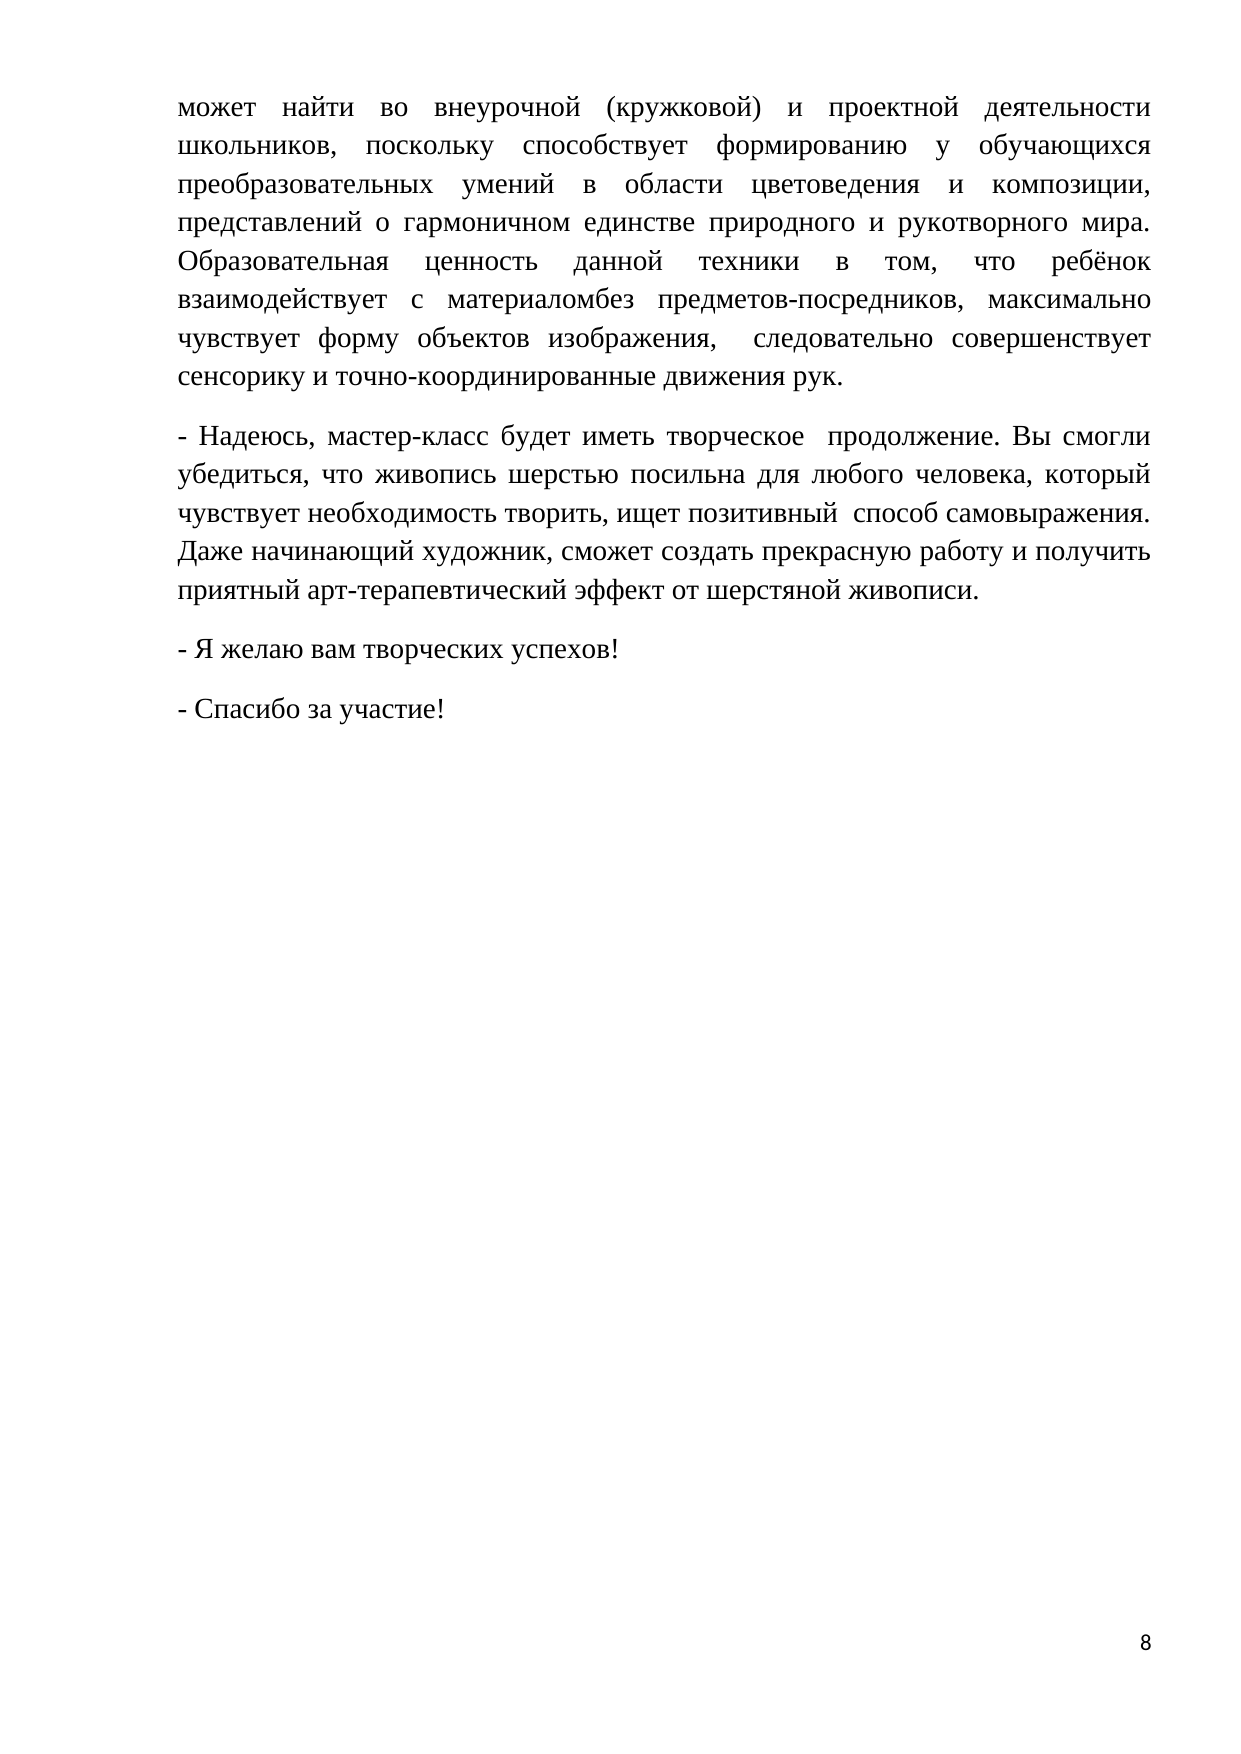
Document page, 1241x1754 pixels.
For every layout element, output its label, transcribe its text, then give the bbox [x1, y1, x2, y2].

list - Надеюсь, мастер-класс будет иметь творческое продолжение. Вы смогли убедиться, что живопись шерстью посильна для любого человека, который чувствует необходимость творить, ищет позитивный способ самовыражения. Даже начинающий художник, сможет создать прекрасную работу и получить приятный арт-терапевтический эффект от шерстяной живописи. [177, 418, 1152, 606]
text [177, 89, 1152, 392]
list - Спасибо за участие! [177, 691, 1152, 724]
list - Я желаю вам творческих успехов! [177, 631, 1152, 665]
